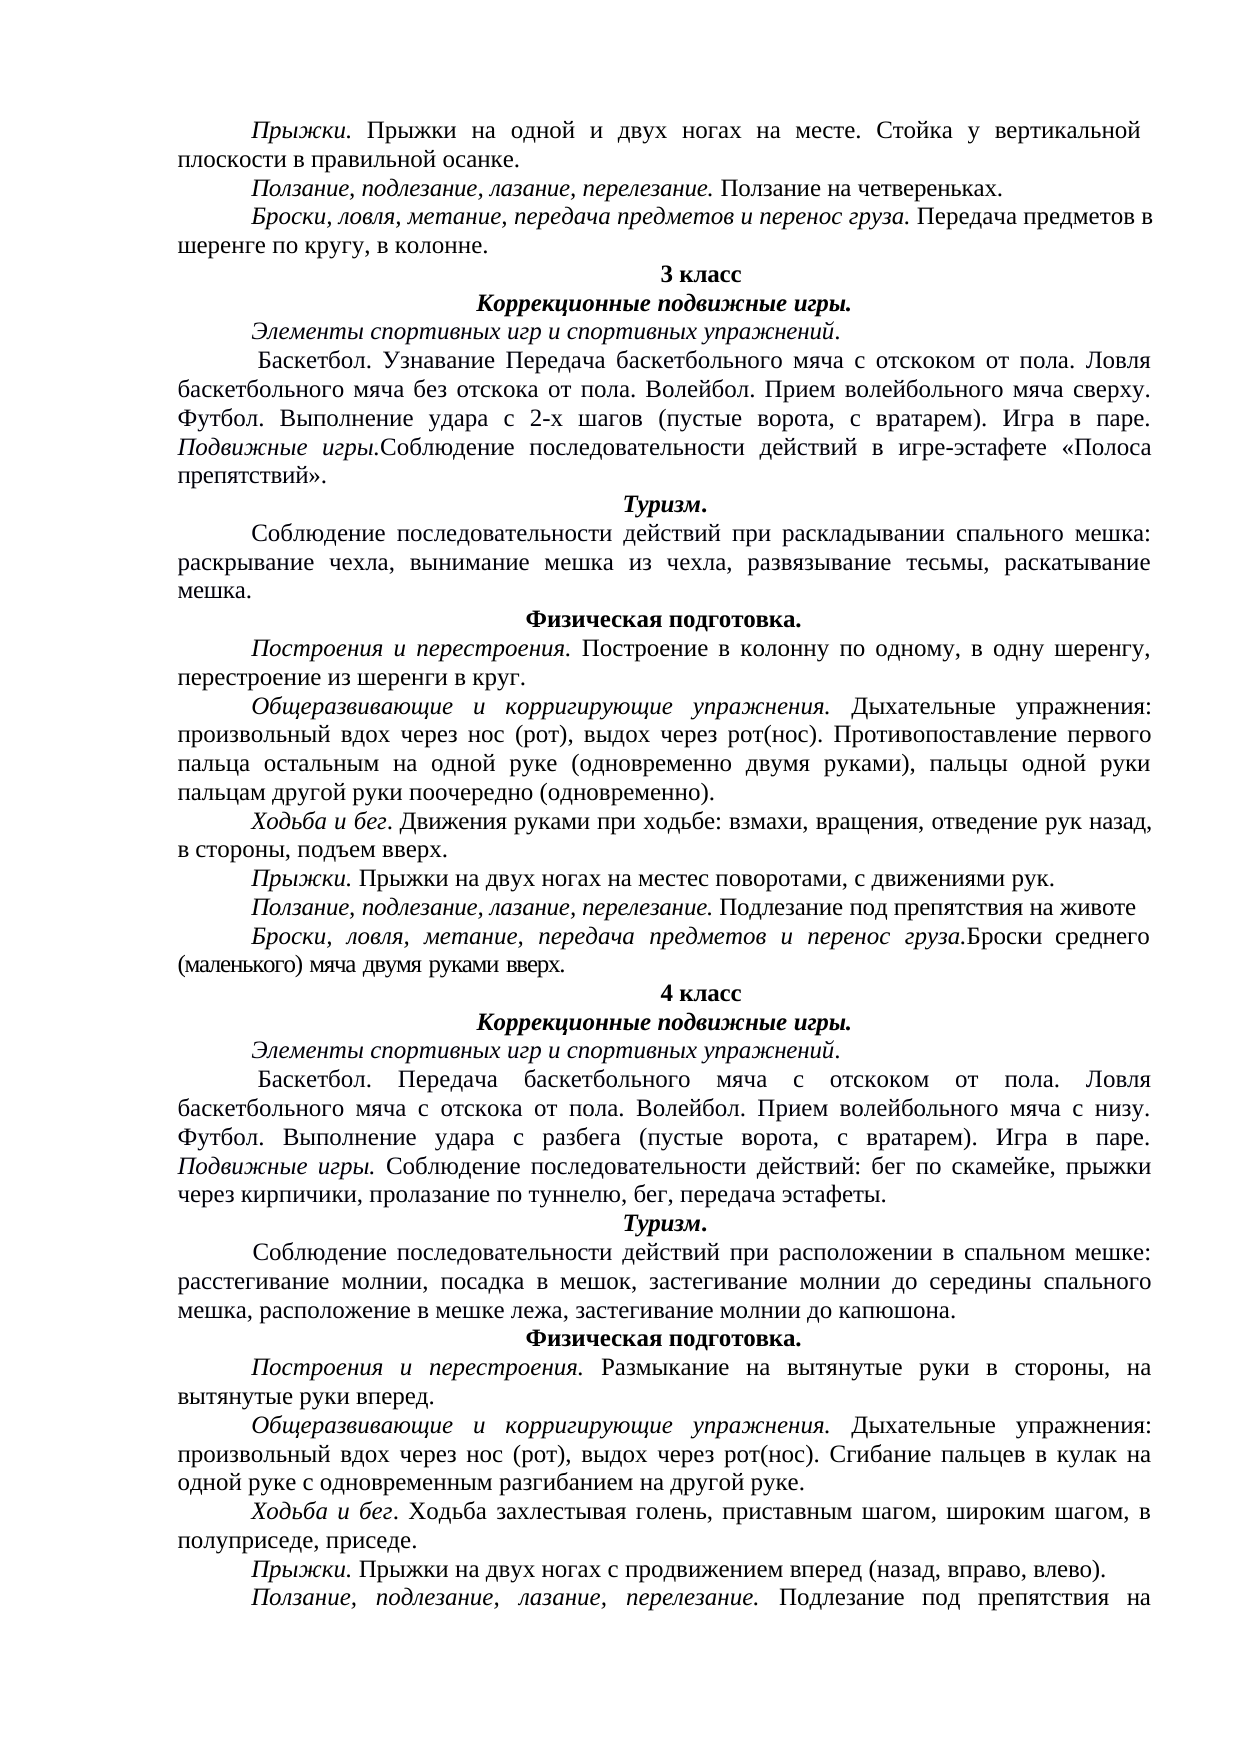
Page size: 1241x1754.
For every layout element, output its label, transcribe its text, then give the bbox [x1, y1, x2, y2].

text (маленького) мяча двумя руками вверх. [177, 949, 1223, 978]
text Элементы спортивных игр и спортивных упражнений. [251, 317, 1223, 345]
subtitle Физическая подготовка. [525, 1324, 1223, 1352]
text Баскетбол. Передача баскетбольного мяча с отскоком от пола. Ловля баскетбольного мяча с отскока от пола. Волейбол. Прием волейбольного мяча с низу. Футбол. Выполнение удара с разбега (пустые ворота, с вратарем). Игра в паре. Подвижные игры. Соблюдение последовательности действий: бег по скамейке, прыжки через кирпичики, пролазание по туннелю, бег, передача эстафеты. [177, 1064, 1152, 1208]
text Общеразвивающие и корригирующие упражнения. Дыхательные упражнения: произвольный вдох через нос (рот), выдох через рот(нос). Противопоставление первого пальца остальным на одной руке (одновременно двумя руками), пальцы одной руки пальцам другой руки поочередно (одновременно). [177, 691, 1152, 806]
subtitle класс [660, 978, 1223, 1007]
text Соблюдение последовательности действий при расположении в спальном мешке: расстегивание молнии, посадка в мешок, застегивание молнии до середины спального мешка, расположение в мешке лежа, застегивание молнии до капюшона. [177, 1237, 1152, 1323]
text Баскетбол. Узнавание Передача баскетбольного мяча с отскоком от пола. Ловля баскетбольного мяча без отскока от пола. Волейбол. Прием волейбольного мяча сверху. Футбол. Выполнение удара с 2-х шагов (пустые ворота, с вратарем). Игра в паре. Подвижные игры.Соблюдение последовательности действий в игре-эстафете «Полоса препятствий». [177, 345, 1152, 489]
text Ползание, подлезание, лазание, перелезание. Подлезание под препятствия на [251, 1582, 1223, 1611]
text Соблюдение последовательности действий при раскладывании спального мешка: раскрывание чехла, вынимание мешка из чехла, развязывание тесьмы, раскатывание мешка. [177, 518, 1152, 604]
subtitle класс [660, 259, 1223, 288]
subtitle Туризм. [401, 1209, 928, 1237]
text Ползание, подлезание, лазание, перелезание. Ползание на четвереньках. [251, 173, 1223, 201]
text Прыжки. Прыжки на двух ногах на местес поворотами, с движениями рук. Ползание, подлезание, лазание, перелезание. Подлезание под препятствия на животе Броски, ловля, метание, передача предметов и перенос груза.Броски среднего [251, 863, 1157, 949]
text Общеразвивающие и корригирующие упражнения. Дыхательные упражнения: произвольный вдох через нос (рот), выдох через рот(нос). Сгибание пальцев в кулак на одной руке с одновременным разгибанием на другой руке. [177, 1410, 1152, 1496]
text Броски, ловля, метание, передача предметов и перенос груза. Передача предметов в шеренге по кругу, в колонне. [177, 201, 1223, 259]
subtitle Туризм. [401, 489, 928, 518]
text Ходьба и бег. Движения руками при ходьбе: взмахи, вращения, отведение рук назад, в стороны, подъем вверх. [177, 806, 1152, 863]
text Построения и перестроения. Построение в колонну по одному, в одну шеренгу, перестроение из шеренги в круг. [177, 633, 1152, 691]
text Прыжки. Прыжки на одной и двух ногах на месте. Стойка у вертикальной плоскости в правильной осанке. [177, 115, 1223, 173]
subtitle Коррекционные подвижные игры. [476, 1007, 1223, 1036]
text Элементы спортивных игр и спортивных упражнений. [251, 1036, 1223, 1064]
text Построения и перестроения. Размыкание на вытянутые руки в стороны, на вытянутые руки вперед. [177, 1352, 1152, 1410]
subtitle Коррекционные подвижные игры. [476, 288, 1223, 317]
text Прыжки. Прыжки на двух ногах с продвижением вперед (назад, вправо, влево). [251, 1554, 1223, 1582]
text Ходьба и бег. Ходьба захлестывая голень, приставным шагом, широким шагом, в полуприседе, приседе. [177, 1496, 1152, 1554]
subtitle Физическая подготовка. [525, 605, 1223, 633]
